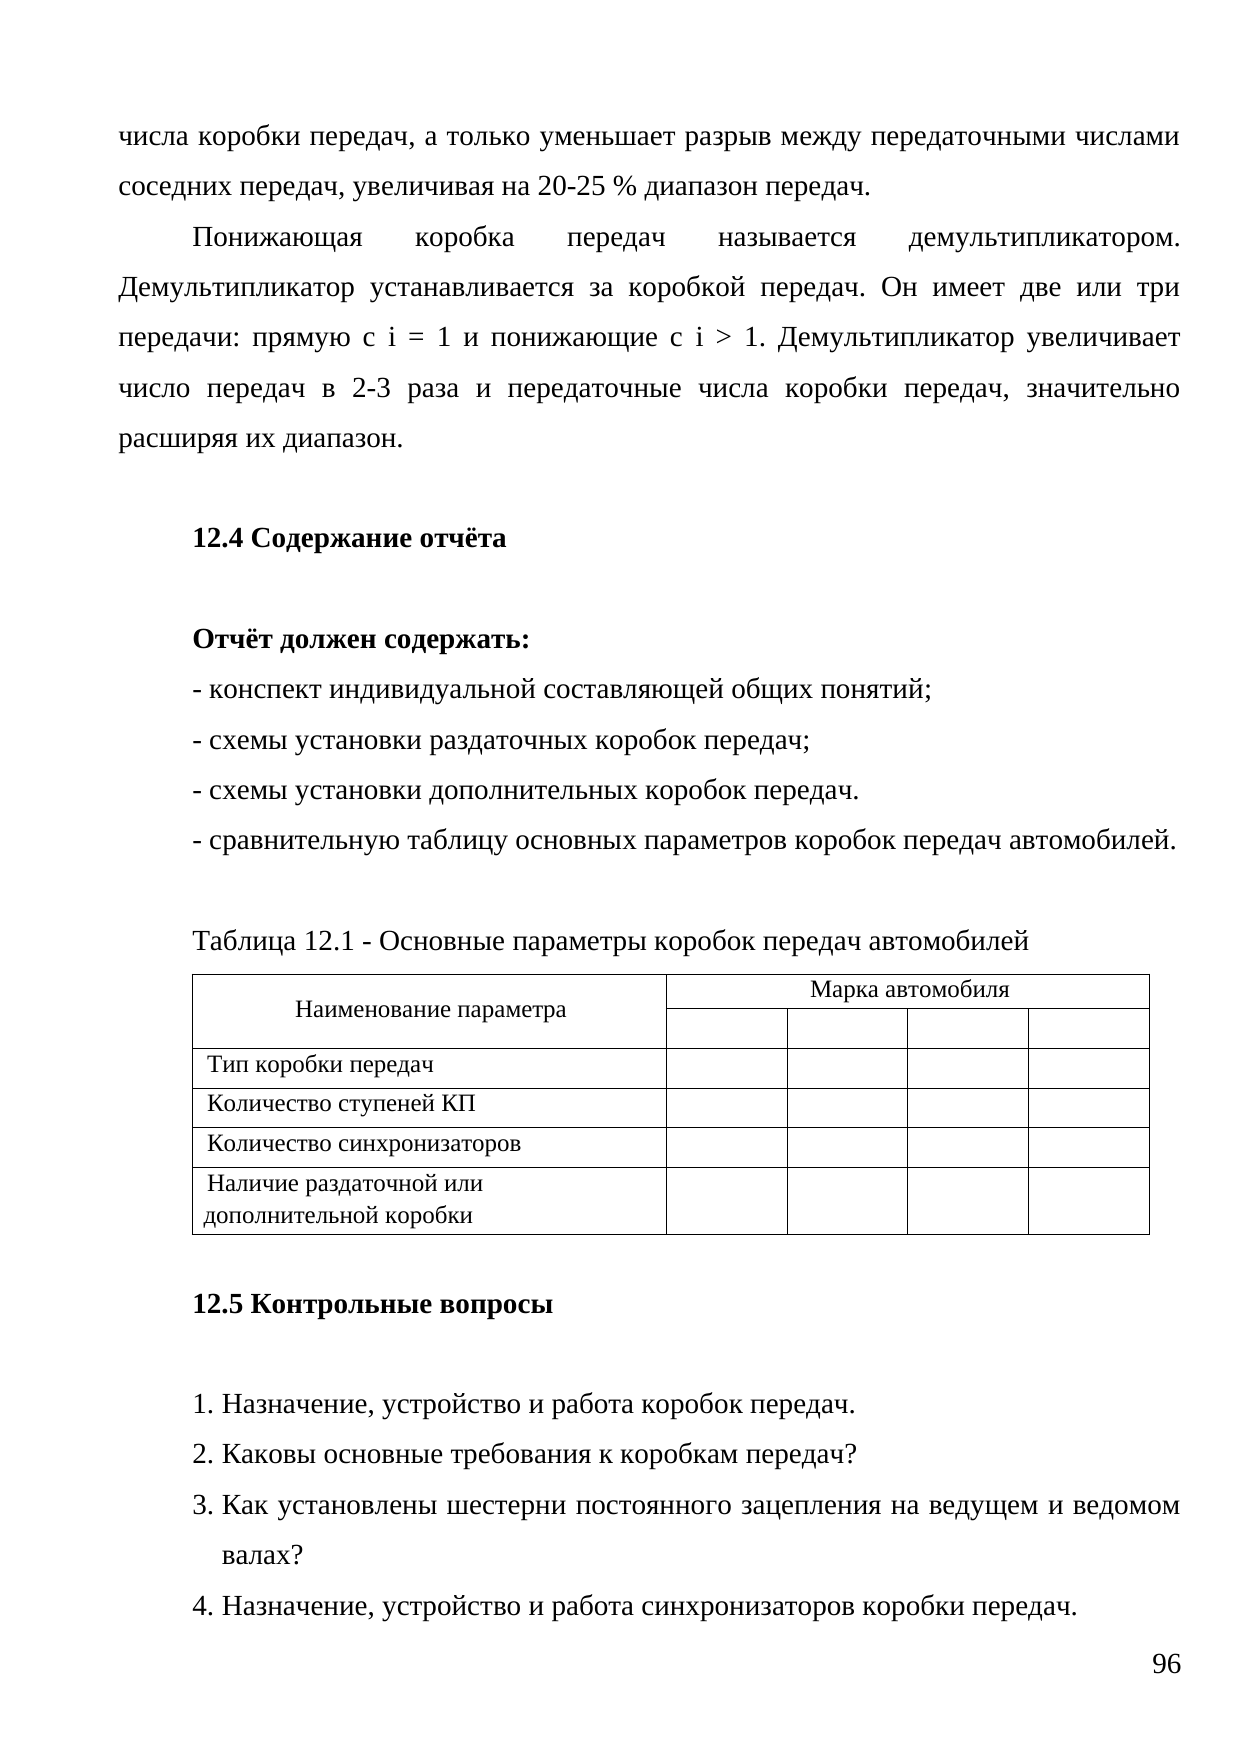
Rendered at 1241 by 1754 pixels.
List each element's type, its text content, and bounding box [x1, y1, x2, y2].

table_cell [1029, 1128, 1149, 1167]
table_header Марка автомобиля [667, 975, 1149, 1008]
table_cell [667, 1009, 787, 1048]
table_cell [908, 1089, 1028, 1127]
text - схемы установки дополнительных коробок передач. [118, 772, 1181, 806]
table_cell [788, 1049, 907, 1087]
table_cell [788, 1128, 907, 1167]
table_cell [667, 1089, 787, 1127]
table_cell Тип коробки передач [193, 1049, 666, 1087]
table_cell Наличие раздаточной или дополнительной коробки [193, 1168, 666, 1234]
table_cell Количество ступеней КП [193, 1089, 666, 1127]
list Каковы основные требования к коробкам передач? [192, 1437, 1181, 1470]
table_cell [667, 1168, 787, 1234]
table_cell [908, 1168, 1028, 1234]
table_cell [788, 1009, 907, 1048]
subtitle Контрольные вопросы [118, 1286, 1181, 1319]
table_header Наименование параметра [193, 975, 666, 1048]
table_cell [788, 1168, 907, 1234]
table_cell [908, 1009, 1028, 1048]
text Понижающая коробка передач называется демультипликатором. Демультипликатор устанавливается за коробкой передач. Он имеет две или три передачи: прямую с i = 1 и понижающие с i > 1. Демультипликатор увеличивает число передач в 2-3 раза и передаточные числа коробки передач, значительно расширяя их диапазон. [118, 219, 1181, 453]
list Как установлены шестерни постоянного зацепления на ведущем и ведомом валах? [192, 1487, 1181, 1571]
table_cell [788, 1089, 907, 1127]
list Назначение, устройство и работа коробок передач. [192, 1386, 1181, 1420]
text Таблица 12.1 - Основные параметры коробок передач автомобилей [118, 923, 1181, 957]
table_cell [908, 1128, 1028, 1167]
table_cell [908, 1049, 1028, 1087]
text - сравнительную таблицу основных параметров коробок передач автомобилей. [118, 822, 1181, 856]
table_cell [1029, 1168, 1149, 1234]
table_cell [1029, 1009, 1149, 1048]
table_cell [667, 1049, 787, 1087]
list Назначение, устройство и работа синхронизаторов коробки передач. [192, 1588, 1181, 1621]
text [118, 118, 1181, 202]
text - конспект индивидуальной составляющей общих понятий; [118, 672, 1181, 705]
text - схемы установки раздаточных коробок передач; [118, 722, 1181, 755]
table_cell [1029, 1089, 1149, 1127]
table_cell [667, 1128, 787, 1167]
table_cell [1029, 1049, 1149, 1087]
subtitle Содержание отчёта [118, 521, 1181, 554]
table_cell Количество синхронизаторов [193, 1128, 666, 1167]
text Отчёт должен содержать: [118, 621, 1181, 655]
